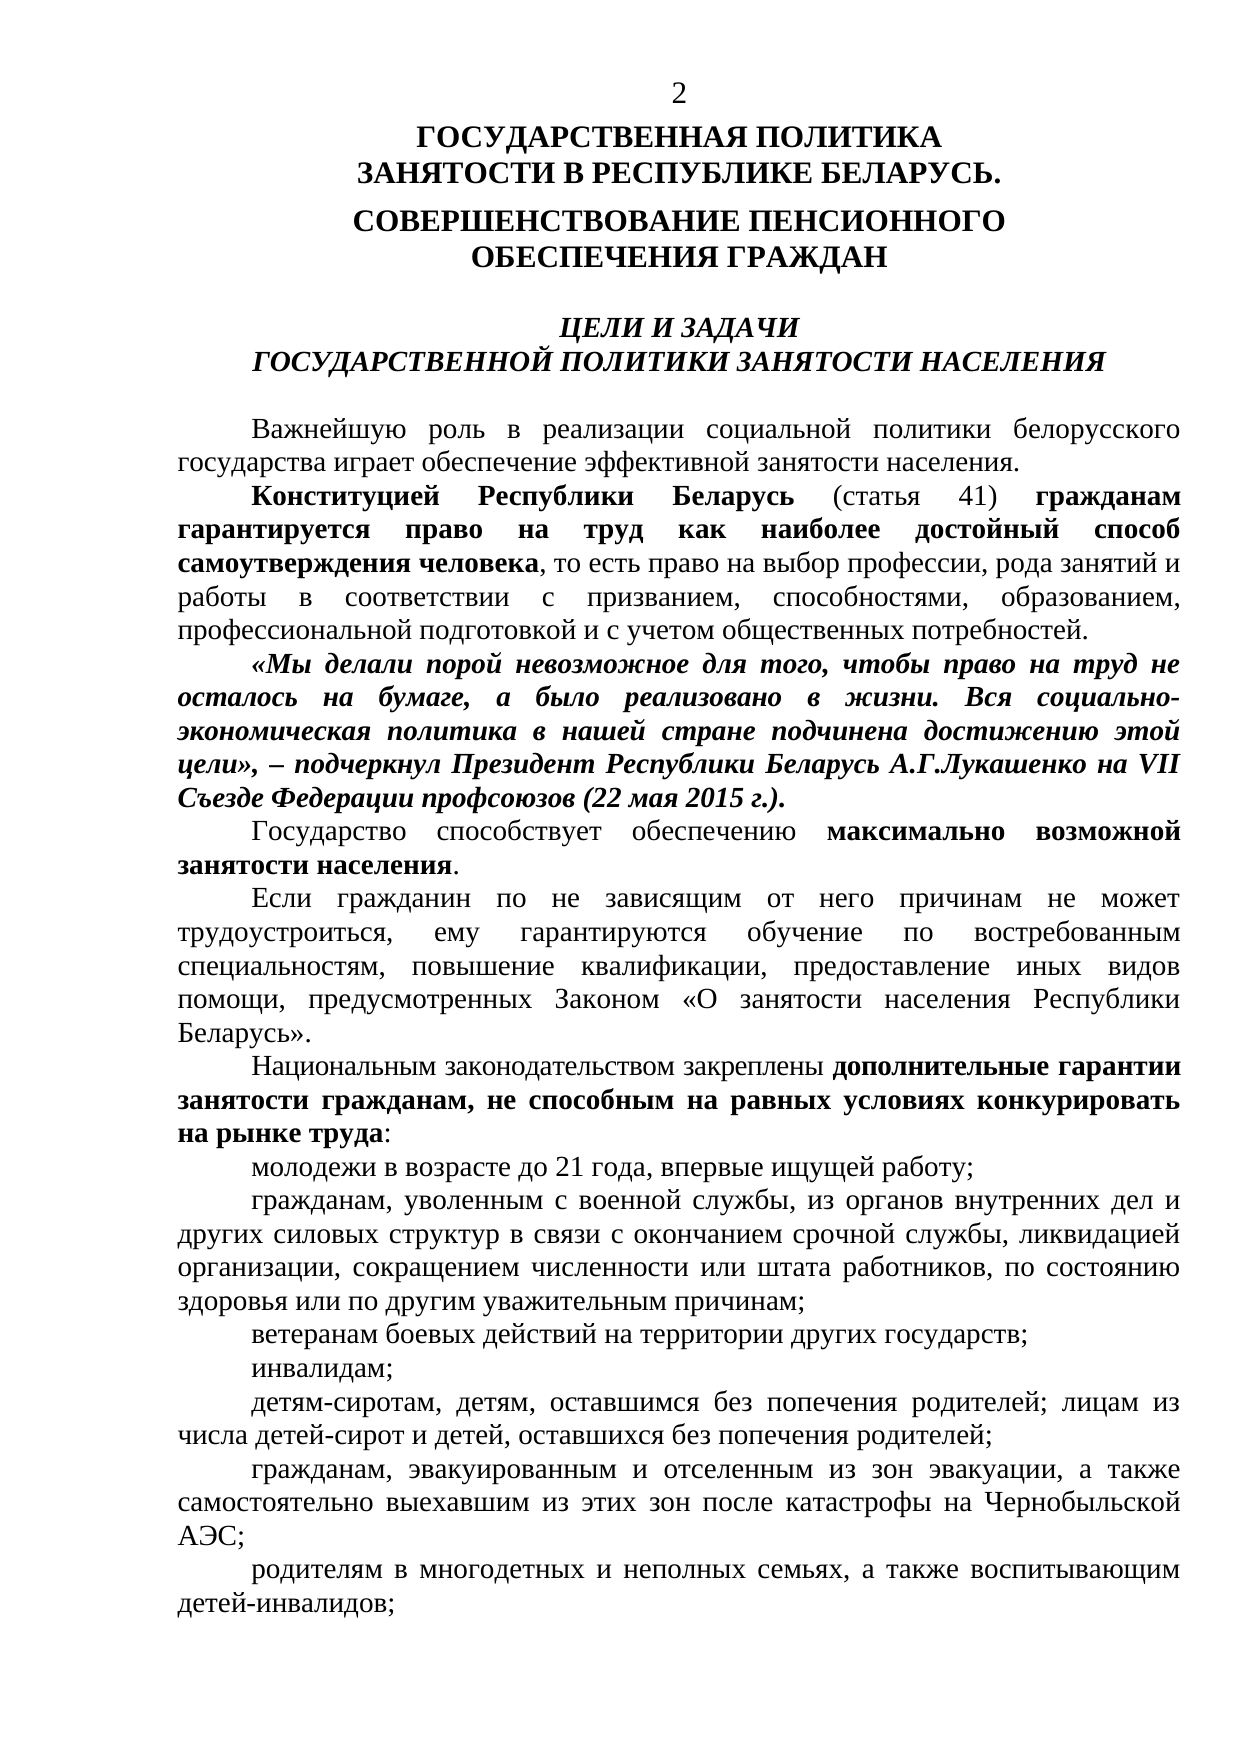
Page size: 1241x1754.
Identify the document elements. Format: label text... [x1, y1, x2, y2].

text ветеранам боевых действий на территории других государств; [177, 1317, 1181, 1350]
text государственной политики занятости населения [177, 344, 1181, 377]
text СОВЕРШЕНСТВОВАНИЕ ПЕНСИОННОГО [177, 202, 1181, 238]
text Государство способствует обеспечению максимально возможной занятости населения. [177, 813, 1181, 881]
text Конституцией Республики Беларусь (статья 41) гражданам гарантируется право на труд как наиболее достойный способ самоутверждения человека, то есть право на выбор профессии, рода занятий и работы в соответствии с призванием, способностями, образованием, профессиональной подготовкой и с учетом общественных потребностей. [177, 478, 1181, 646]
text инвалидам; [177, 1350, 1181, 1384]
text родителям в многодетных и неполных семьях, а также воспитывающим детей-инвалидов; [177, 1551, 1181, 1618]
text Важнейшую роль в реализации социальной политики белорусского государства играет обеспечение эффективной занятости населения. [177, 411, 1181, 478]
text Цели и задачи [177, 310, 1181, 344]
text ЗАНЯТОСТИ В РЕСПУБЛИКЕ БЕЛАРУСЬ. [177, 154, 1181, 190]
text гражданам, уволенным с военной службы, из органов внутренних дел и других силовых структур в связи с окончанием срочной службы, ликвидацией организации, сокращением численности или штата работников, по состоянию здоровья или по другим уважительным причинам; [177, 1182, 1181, 1317]
text гражданам, эвакуированным и отселенным из зон эвакуации, а также самостоятельно выехавшим из этих зон после катастрофы на Чернобыльской АЭС; [177, 1451, 1181, 1551]
text «Мы делали порой невозможное для того, чтобы право на труд не осталось на бумаге, а было реализовано в жизни. Вся социально-экономическая политика в нашей стране подчинена достижению этой цели», – подчеркнул Президент Республики Беларусь А.Г.Лукашенко на VII Съезде Федерации профсоюзов (22 мая .). [177, 646, 1181, 813]
text Если гражданин по не зависящим от него причинам не может трудоустроиться, ему гарантируются обучение по востребованным специальностям, повышение квалификации, предоставление иных видов помощи, предусмотренных Законом «О занятости населения Республики Беларусь». [177, 881, 1181, 1048]
text молодежи в возрасте до 21 года, впервые ищущей работу; [177, 1149, 1181, 1182]
text детям-сиротам, детям, оставшимся без попечения родителей; лицам из числа детей-сирот и детей, оставшихся без попечения родителей; [177, 1384, 1181, 1451]
text ГОСУДАРСТВЕННАЯ ПОЛИТИКА [177, 118, 1181, 154]
text ОБЕСПЕЧЕНИЯ ГРАЖДАН [177, 238, 1181, 274]
text Национальным законодательством закреплены дополнительные гарантии занятости гражданам, не способным на равных условиях конкурировать на рынке труда: [177, 1048, 1181, 1149]
